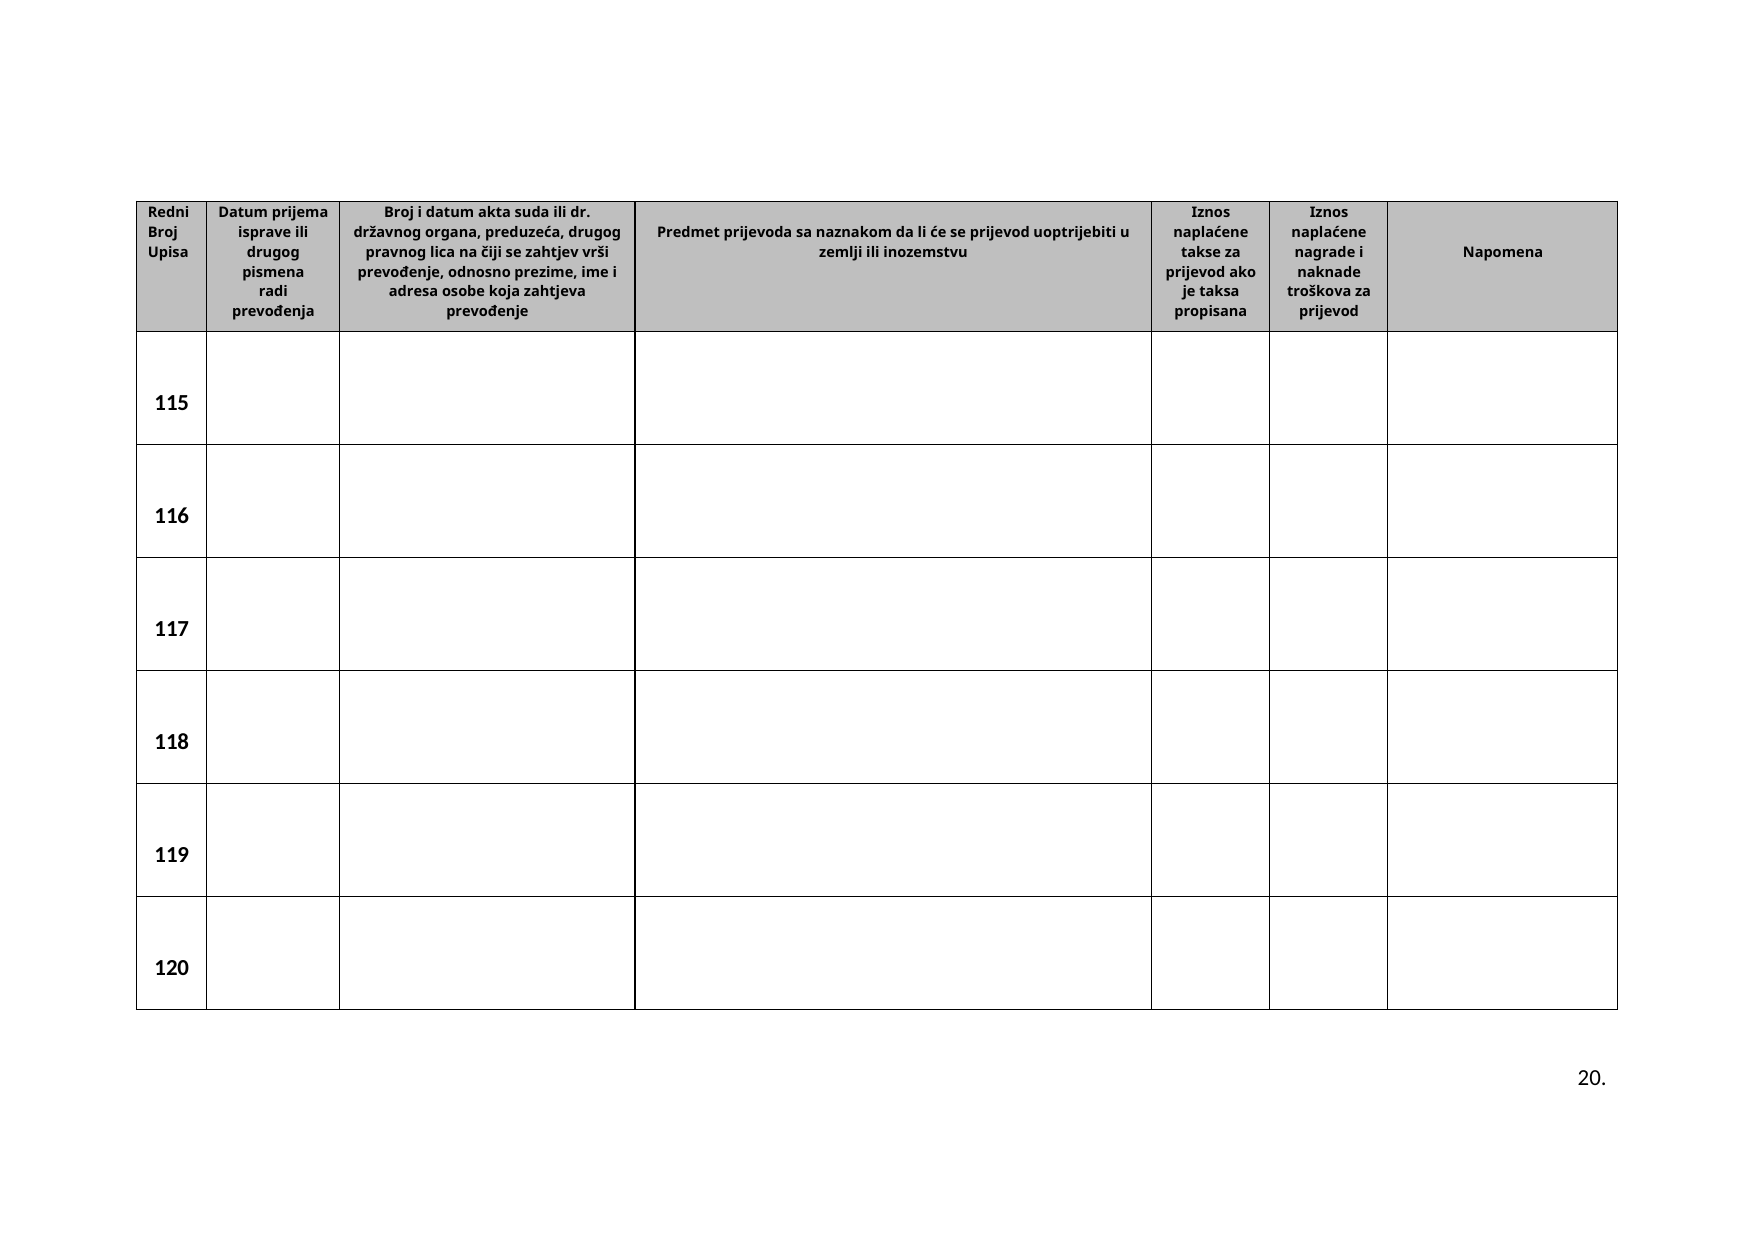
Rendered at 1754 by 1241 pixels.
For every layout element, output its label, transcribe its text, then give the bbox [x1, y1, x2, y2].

table_cell 118 [137, 671, 206, 783]
table_cell [636, 897, 1151, 1009]
table_cell [207, 784, 339, 896]
table_cell [1152, 897, 1269, 1009]
table_cell [340, 671, 634, 783]
table_cell [340, 558, 634, 670]
table_cell [1152, 332, 1269, 444]
table_header Predmet prijevoda sa naznakom da li će se prijevod uoptrijebiti u zemlji ili inozemstvu [636, 202, 1151, 331]
table_header Iznos naplaćene takse za prijevod ako je taksa propisana [1152, 202, 1269, 331]
table_cell [1270, 445, 1387, 557]
table_cell [207, 671, 339, 783]
table_header Redni Broj Upisa [137, 202, 206, 331]
table_cell [636, 671, 1151, 783]
table_cell [1388, 784, 1617, 896]
table_cell [1388, 332, 1617, 444]
table_cell [207, 897, 339, 1009]
table_cell [340, 332, 634, 444]
table_cell [1270, 332, 1387, 444]
table_cell 115 [137, 332, 206, 444]
table_cell [1152, 784, 1269, 896]
table_cell [1388, 897, 1617, 1009]
table_cell [1270, 897, 1387, 1009]
table_cell [340, 784, 634, 896]
table_cell 119 [137, 784, 206, 896]
table_header Napomena [1388, 202, 1617, 331]
table_cell [1388, 671, 1617, 783]
table_cell 120 [137, 897, 206, 1009]
table_cell [636, 332, 1151, 444]
table_cell [1152, 671, 1269, 783]
text 20. [148, 1063, 1606, 1091]
table_cell [207, 332, 339, 444]
table_cell [207, 445, 339, 557]
table_cell [1270, 784, 1387, 896]
table_cell [1388, 445, 1617, 557]
table_cell [340, 445, 634, 557]
table_cell [1388, 558, 1617, 670]
table_cell [636, 784, 1151, 896]
table_header Datum prijema isprave ili drugog pismena radi prevođenja [207, 202, 339, 331]
table_header Broj i datum akta suda ili dr. državnog organa, preduzeća, drugog pravnog lica na čiji se zahtjev vrši prevođenje, odnosno prezime, ime i adresa osobe koja zahtjeva prevođenje [340, 202, 634, 331]
table_cell [636, 558, 1151, 670]
table_cell [1152, 558, 1269, 670]
table_cell [1152, 445, 1269, 557]
table_cell [1270, 671, 1387, 783]
table_cell [207, 558, 339, 670]
table_cell 117 [137, 558, 206, 670]
table_cell [636, 445, 1151, 557]
table_cell [1270, 558, 1387, 670]
table_cell 116 [137, 445, 206, 557]
table_cell [340, 897, 634, 1009]
table_header Iznos naplaćene nagrade i naknade troškova za prijevod [1270, 202, 1387, 331]
